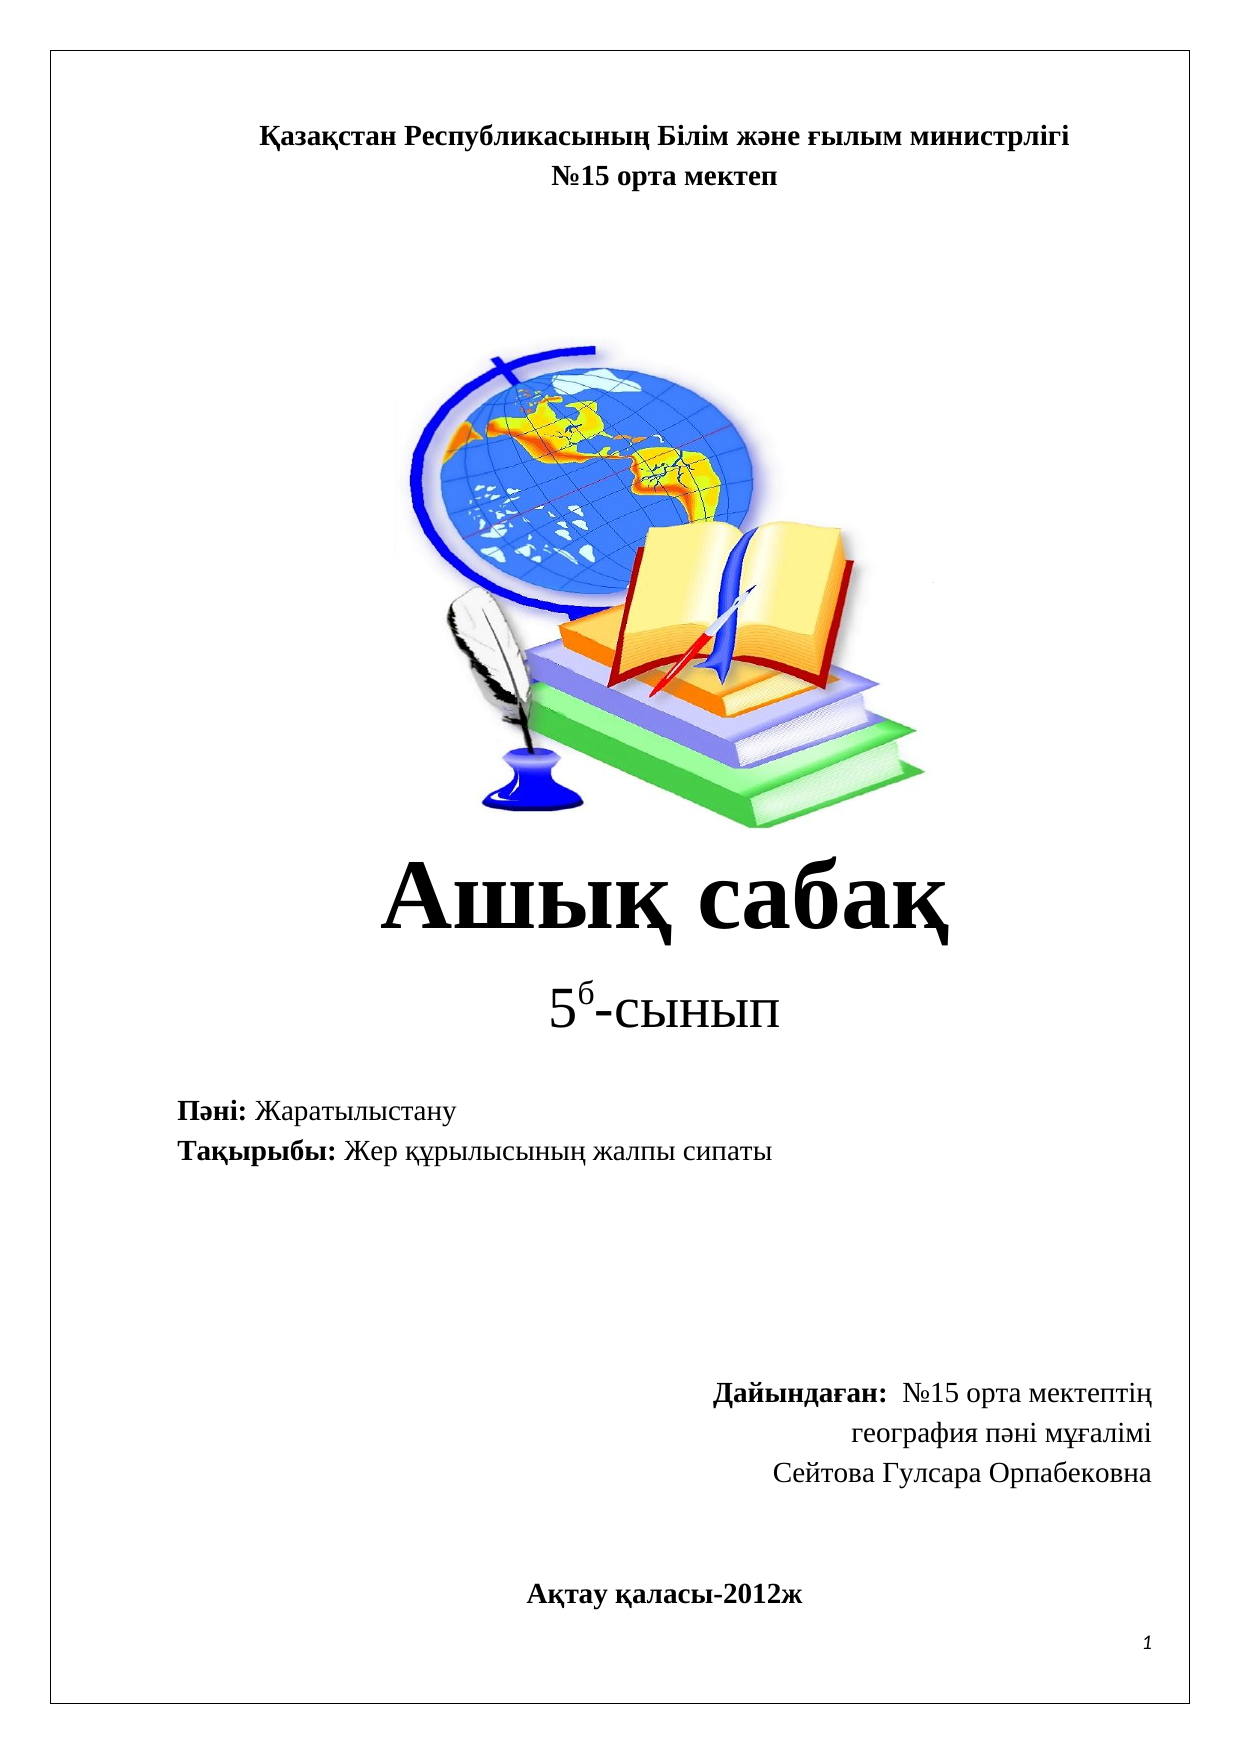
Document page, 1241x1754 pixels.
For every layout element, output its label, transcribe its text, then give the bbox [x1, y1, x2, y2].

text 5б-сынып [177, 973, 1152, 1040]
text №15 орта мектеп [177, 158, 1152, 192]
text Ақтау қаласы-2012ж [177, 1576, 1152, 1609]
picture [394, 336, 934, 830]
text Қазақстан Республикасының Білім және ғылым министрлігі [177, 118, 1152, 152]
text Тақырыбы: Жер құрылысының жалпы сипаты [177, 1133, 1152, 1167]
text Сейтова Гулсара Орпабековна [177, 1455, 1152, 1489]
text Пәні: Жаратылыстану [177, 1093, 1152, 1127]
text Ашық сабақ [177, 835, 1152, 950]
text Дайындаған: №15 орта мектептің география пәні мұғалімі [177, 1375, 1152, 1448]
